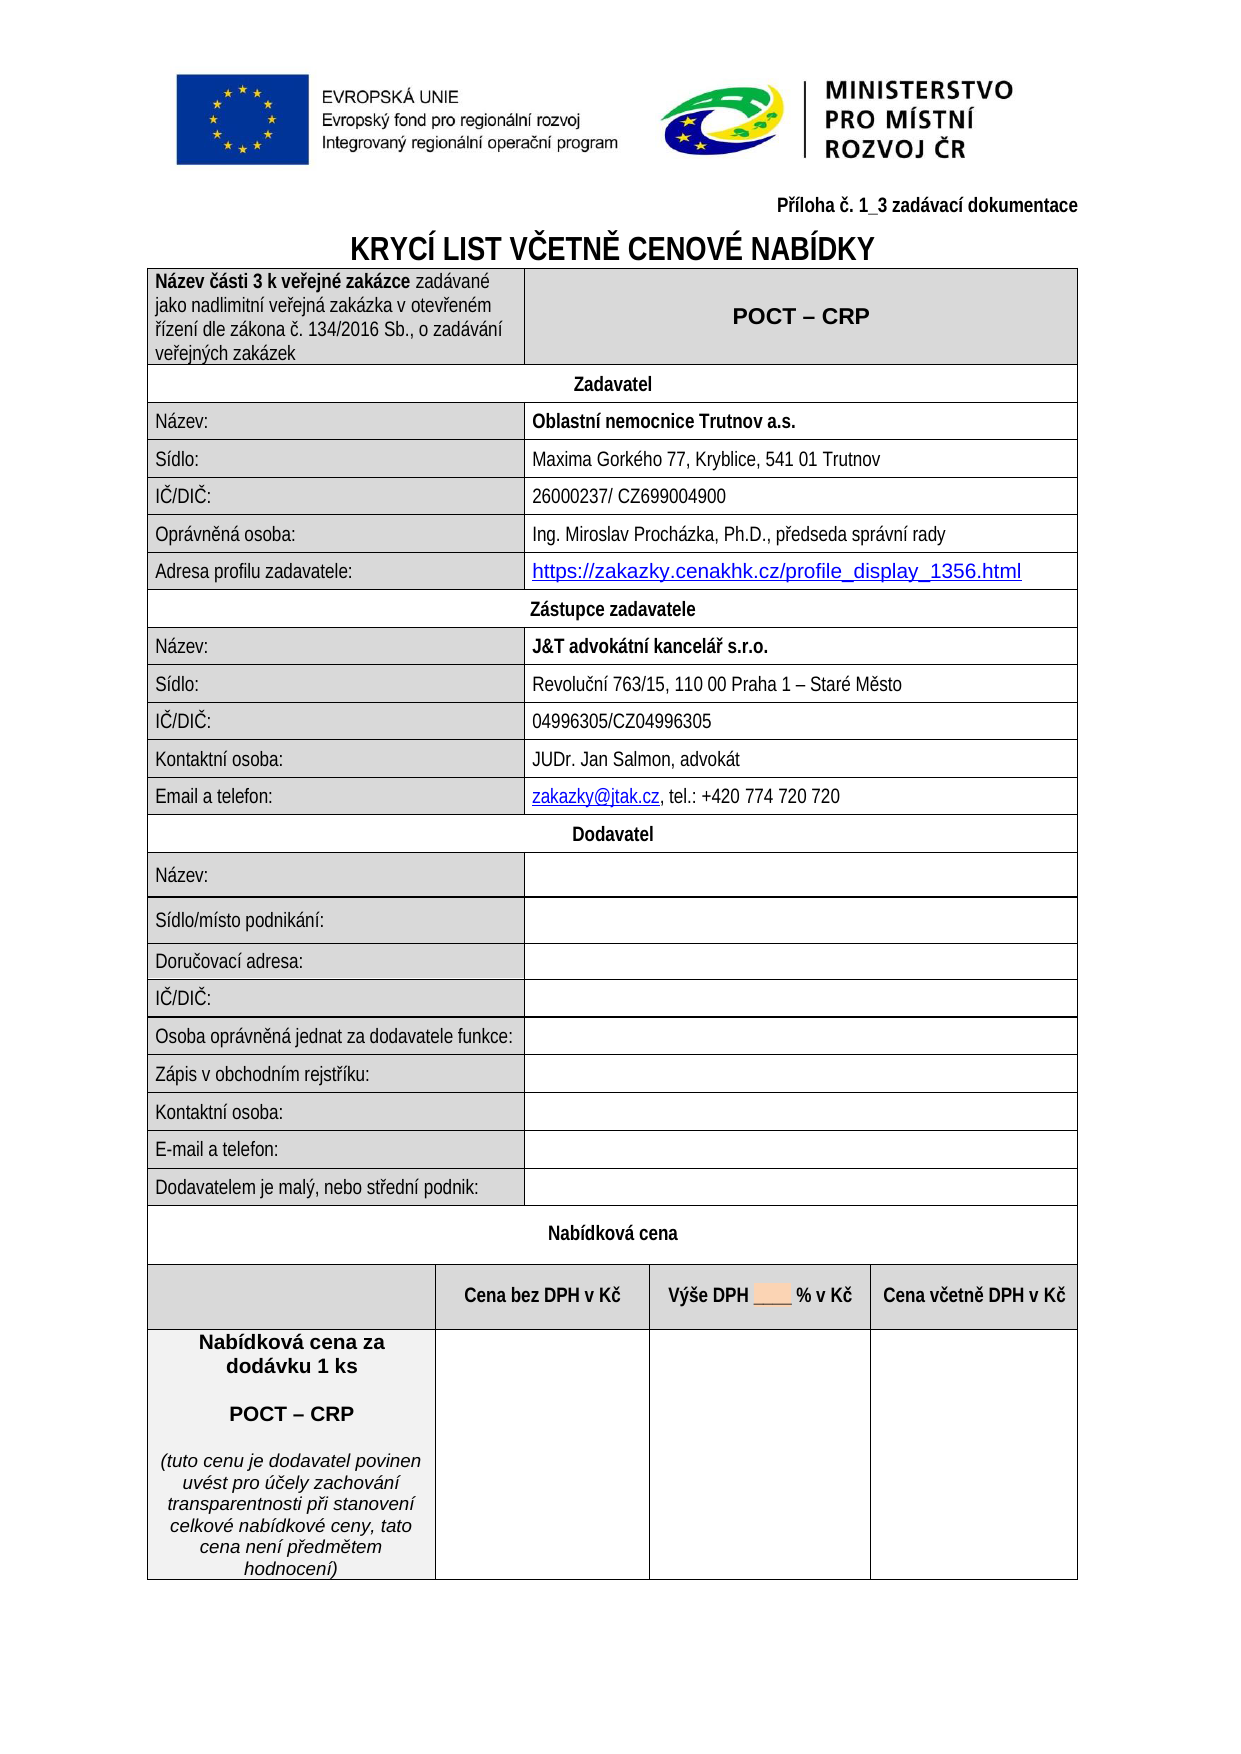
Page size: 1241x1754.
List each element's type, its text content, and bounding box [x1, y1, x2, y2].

table_cell Adresa profilu zadavatele: [148, 553, 524, 589]
table_cell Název: [148, 403, 524, 439]
table_cell Cena bez DPH v Kč [436, 1265, 649, 1329]
table_cell 26000237/ CZ699004900 [525, 478, 1077, 514]
table_cell Oblastní nemocnice Trutnov a.s. [525, 403, 1077, 439]
text KRYCÍ LIST VČETNĚ CENOVÉ NABÍDKY [148, 229, 1078, 267]
table_cell IČ/DIČ: [148, 980, 524, 1016]
table_cell Cena včetně DPH v Kč [871, 1265, 1077, 1329]
table_cell [525, 1131, 1077, 1168]
table_cell [525, 898, 1077, 943]
table_cell [525, 1055, 1077, 1092]
table_cell Ing. Miroslav Procházka, Ph.D., předseda správní rady [525, 515, 1077, 552]
table_cell Nabídková cena [148, 1206, 1077, 1264]
table_cell Kontaktní osoba: [148, 1093, 524, 1130]
table_cell [525, 853, 1077, 896]
table_cell Zadavatel [148, 365, 1077, 402]
table_cell Název: [148, 628, 524, 664]
table_cell [525, 1018, 1077, 1054]
table_cell Zástupce zadavatele [148, 590, 1077, 627]
table_cell Výše DPH ____ % v Kč [650, 1265, 870, 1329]
table_cell J&T advokátní kancelář s.r.o. [525, 628, 1077, 664]
table_cell Maxima Gorkého 77, Kryblice, 541 01 Trutnov [525, 440, 1077, 477]
table_cell Kontaktní osoba: [148, 740, 524, 777]
table_cell zakazky@jtak.cz, tel.: +420 774 720 720 [525, 778, 1077, 814]
table_cell Název: [148, 853, 524, 896]
table_cell 04996305/CZ04996305 [525, 703, 1077, 739]
table_cell Revoluční 763/15, 110 00 Praha 1 – Staré Město [525, 665, 1077, 702]
table_cell [525, 1093, 1077, 1130]
table_header POCT – CRP [525, 269, 1077, 364]
table_cell [525, 980, 1077, 1016]
table_cell Osoba oprávněná jednat za dodavatele funkce: [148, 1018, 524, 1054]
table_cell [436, 1330, 649, 1579]
table_cell Sídlo: [148, 665, 524, 702]
table_cell [525, 1169, 1077, 1205]
table_cell [650, 1330, 870, 1579]
table_cell IČ/DIČ: [148, 703, 524, 739]
table_cell Dodavatel [148, 815, 1077, 852]
table_cell JUDr. Jan Salmon, advokát [525, 740, 1077, 777]
table_cell Doručovací adresa: [148, 944, 524, 978]
table_cell https://zakazky.cenakhk.cz/profile_display_1356.html [525, 553, 1077, 589]
text Příloha č. 1_3 zadávací dokumentace [148, 193, 1078, 217]
table_cell Nabídková cena za dodávku 1 ks POCT – CRP (tuto cenu je dodavatel povinen uvést pro účely zachování transparentnosti při stanovení celkové nabídkové ceny, tato cena není předmětem hodnocení) [148, 1330, 435, 1579]
table_cell [871, 1330, 1077, 1579]
table_cell [525, 944, 1077, 978]
table_cell E-mail a telefon: [148, 1131, 524, 1168]
table_cell IČ/DIČ: [148, 478, 524, 514]
table_cell Zápis v obchodním rejstříku: [148, 1055, 524, 1092]
table_header Název části 3 k veřejné zakázce zadávané jako nadlimitní veřejná zakázka v otevřeném řízení dle zákona č. 134/2016 Sb., o zadávání veřejných zakázek [148, 269, 524, 364]
table_cell Email a telefon: [148, 778, 524, 814]
table_cell Sídlo/místo podnikání: [148, 898, 524, 943]
table_cell Oprávněná osoba: [148, 515, 524, 552]
table_cell [148, 1265, 435, 1329]
table_cell Sídlo: [148, 440, 524, 477]
table_cell Dodavatelem je malý, nebo střední podnik: [148, 1169, 524, 1205]
